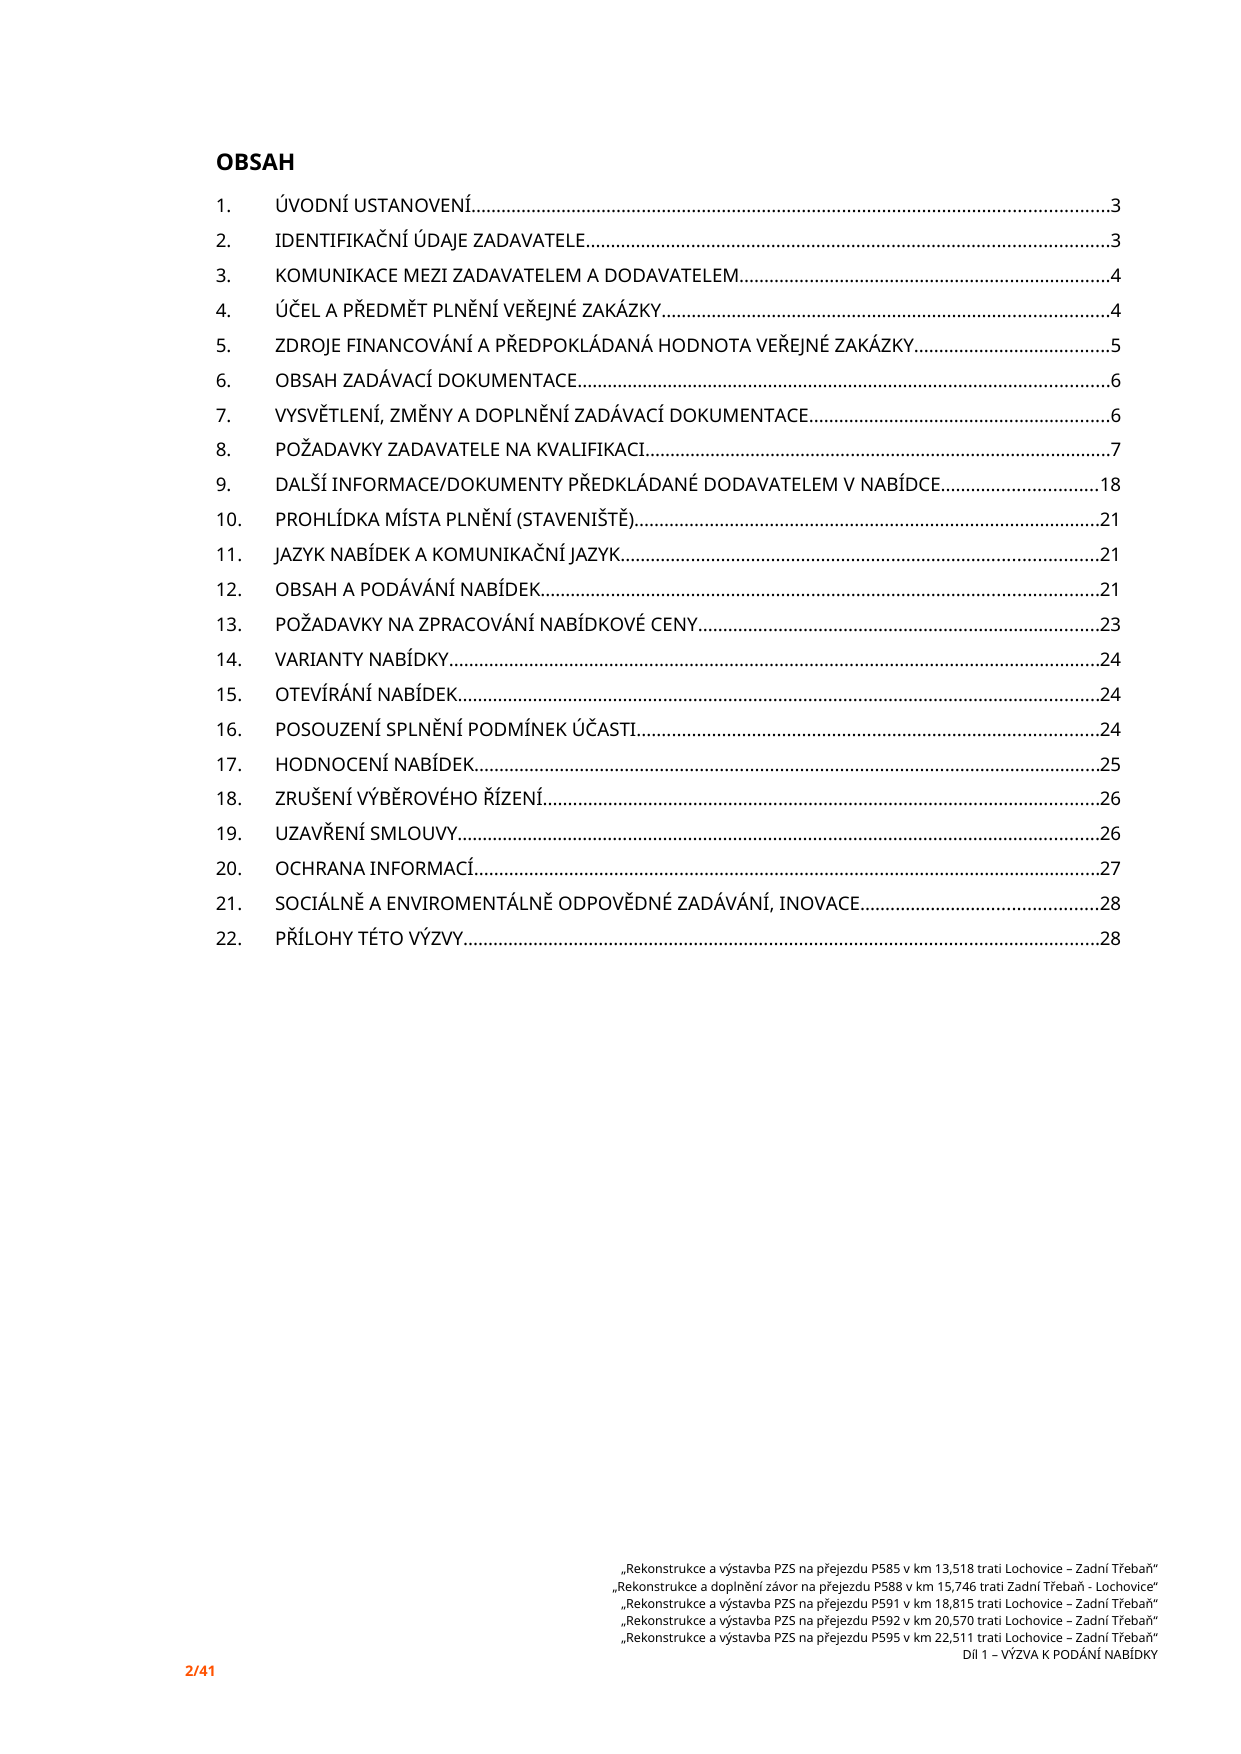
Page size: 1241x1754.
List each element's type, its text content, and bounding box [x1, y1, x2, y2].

text 4. ÚČEL A PŘEDMĚT PLNĚNÍ VEŘEJNÉ ZAKÁZKY 4 [216, 297, 1122, 323]
text 9. DALŠÍ INFORMACE/DOKUMENTY PŘEDKLÁDANÉ DODAVATELEM V NABÍDCE 18 [216, 472, 1122, 497]
text 12. OBSAH A PODÁVÁNÍ NABÍDEK 21 [216, 576, 1122, 602]
text 1. ÚVODNÍ USTANOVENÍ 3 [216, 192, 1122, 218]
text 3. KOMUNIKACE MEZI ZADAVATELEM a DODAVATELEM 4 [216, 262, 1122, 288]
text 6. OBSAH ZADÁVACÍ DOKUMENTACE 6 [216, 367, 1122, 392]
text 13. POŽADAVKY NA ZPRACOVÁNÍ NABÍDKOVÉ CENY 23 [216, 611, 1122, 637]
text 15. OTEVÍRÁNÍ NABÍDEK 24 [216, 681, 1122, 707]
text 8. POŽADAVKY ZADAVATELE NA KVALIFIKACI 7 [216, 437, 1122, 462]
text 19. UZAVŘENÍ SMLOUVY 26 [216, 821, 1122, 846]
text 10. PROHLÍDKA MÍSTA PLNĚNÍ (STAVENIŠTĚ) 21 [216, 507, 1122, 532]
text 17. HODNOCENÍ NABÍDEK 25 [216, 751, 1122, 776]
text 2. IDENTIFIKAČNÍ ÚDAJE ZADAVATELE 3 [216, 227, 1122, 253]
text 20. OCHRANA INFORMACÍ 27 [216, 856, 1122, 881]
text 14. VARIANTY NABÍDKY 24 [216, 646, 1122, 672]
text 18. ZRUŠENÍ VÝBĚROVÉHO ŘÍZENÍ 26 [216, 786, 1122, 811]
text 16. POSOUZENÍ SPLNĚNÍ PODMÍNEK ÚČASTI 24 [216, 716, 1122, 741]
text 7. VYSVĚTLENÍ, ZMĚNY A DOPLNĚNÍ ZADÁVACÍ DOKUMENTACE 6 [216, 402, 1122, 427]
text 22. PŘÍLOHY TÉTO VÝZVY 28 [216, 925, 1122, 951]
text Obsah [216, 146, 1122, 177]
text 5. ZDROJE FINANCOVÁNÍ A PŘEDPOKLÁDANÁ HODNOTA VEŘEJNÉ ZAKÁZKY 5 [216, 332, 1122, 358]
text 11. JAZYK NABÍDEK A KOMUNIKAČNÍ JAZYK 21 [216, 541, 1122, 567]
text 21. SOCIÁLNĚ A ENVIROMENTÁLNĚ ODPOVĚDNÉ ZADÁVÁNÍ, INOVACE 28 [216, 890, 1122, 916]
